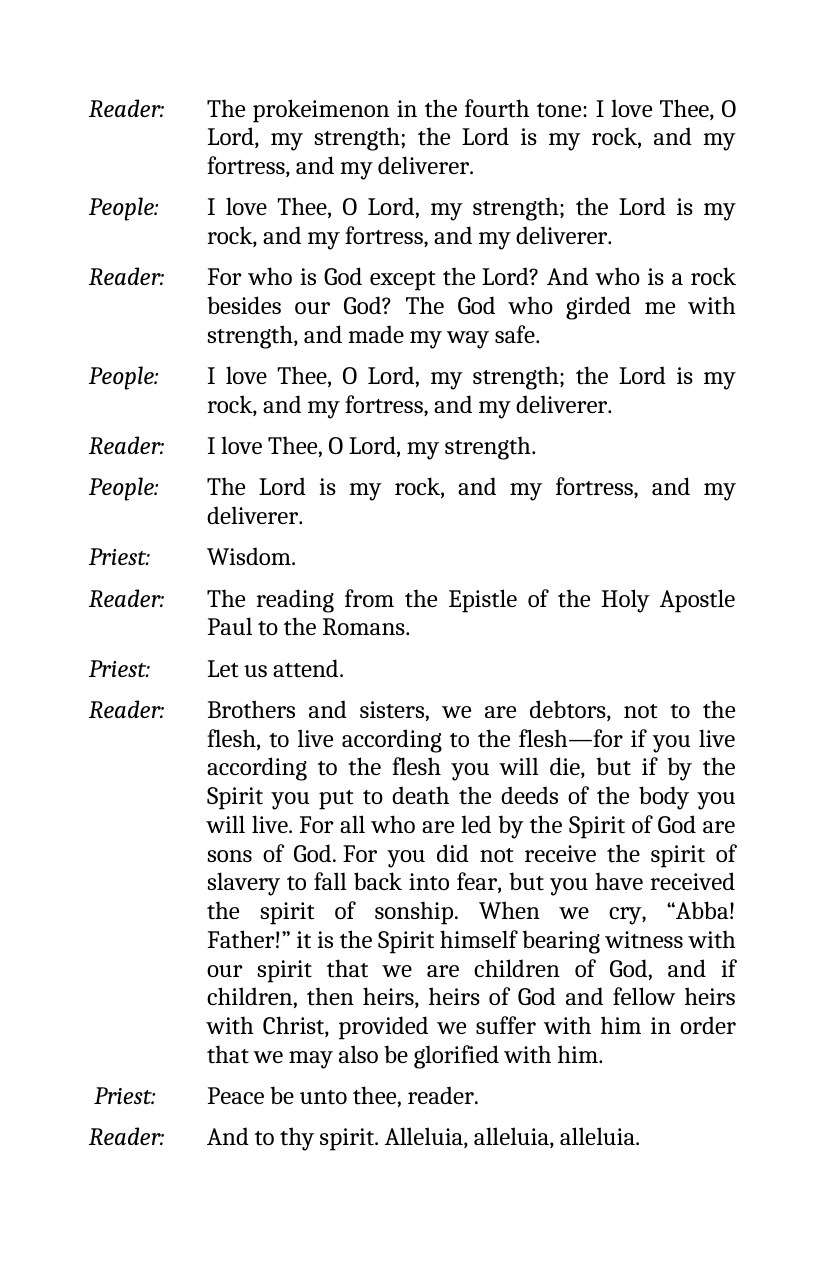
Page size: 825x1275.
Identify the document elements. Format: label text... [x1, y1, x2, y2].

text Priest: Let us attend. [89, 654, 736, 683]
text Reader: The reading from the Epistle of the Holy Apostle Paul to the Romans. [89, 584, 736, 642]
text Reader: For who is God except the Lord? And who is a rock besides our God? The God who girded me with strength, and made my way safe. [89, 263, 736, 349]
text Priest: Wisdom. [89, 543, 736, 572]
text Reader: And to thy spirit. Alleluia, alleluia, alleluia. [89, 1123, 736, 1152]
text People: I love Thee, O Lord, my strength; the Lord is my rock, and my fortress, and my deliverer. [89, 193, 736, 251]
text People: I love Thee, O Lord, my strength; the Lord is my rock, and my fortress, and my deliverer. [89, 362, 736, 419]
text Reader: I love Thee, O Lord, my strength. [89, 432, 736, 461]
text Priest: Peace be unto thee, reader. [89, 1082, 736, 1111]
text People: The Lord is my rock, and my fortress, and my deliverer. [89, 473, 736, 531]
text Reader: Brothers and sisters, we are debtors, not to the flesh, to live according to the flesh—for if you live according to the flesh you will die, but if by the Spirit you put to death the deeds of the body you will live. For all who are led by the Spirit of God are sons of God. For you did not receive the spirit of slavery to fall back into fear, but you have received the spirit of sonship. When we cry, “Abba! Father!” it is the Spirit himself bearing witness with our spirit that we are children of God, and if children, then heirs, heirs of God and fellow heirs with Christ, provided we suffer with him in order that we may also be glorified with him. [89, 696, 736, 1069]
text Reader: The prokeimenon in the fourth tone: I love Thee, O Lord, my strength; the Lord is my rock, and my fortress, and my deliverer. [89, 94, 736, 181]
